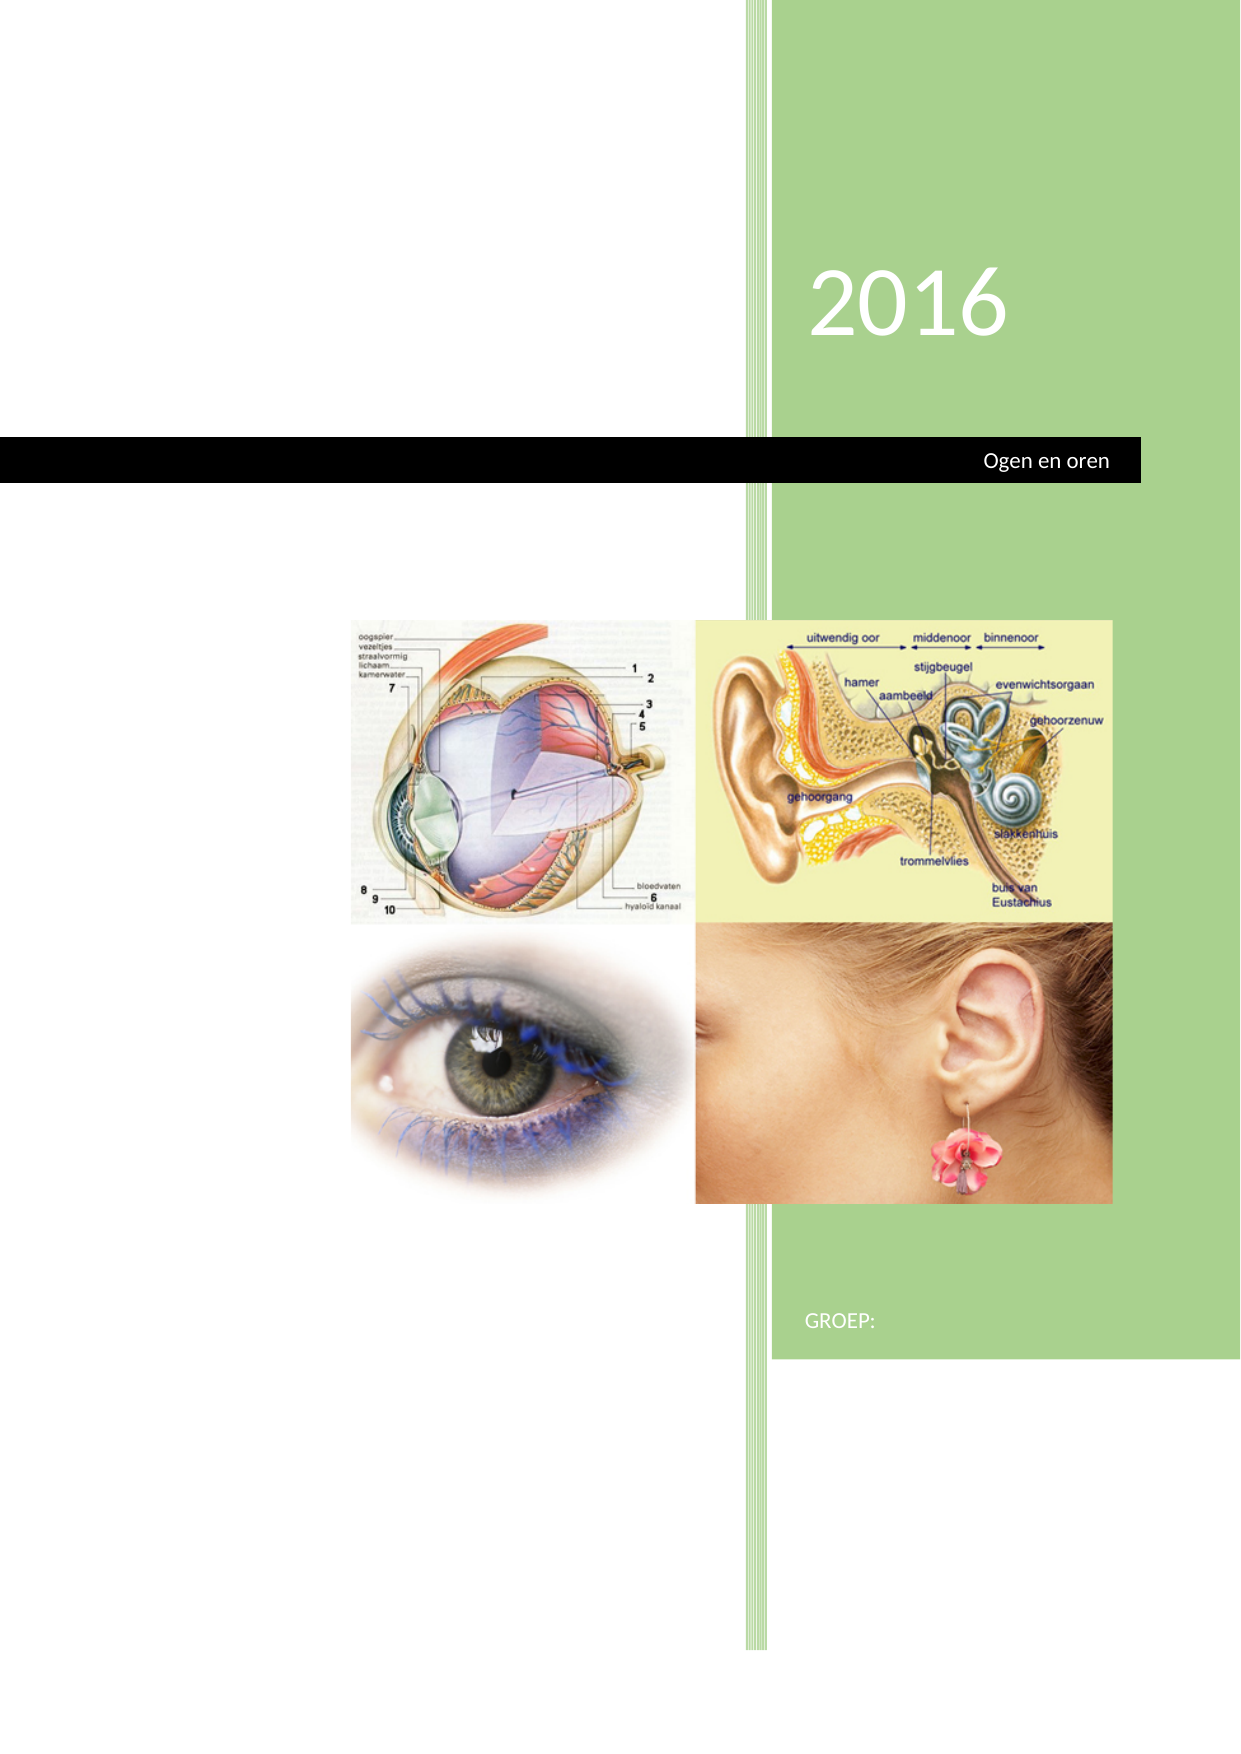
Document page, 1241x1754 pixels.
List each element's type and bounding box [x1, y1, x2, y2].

picture [350, 620, 1113, 1204]
